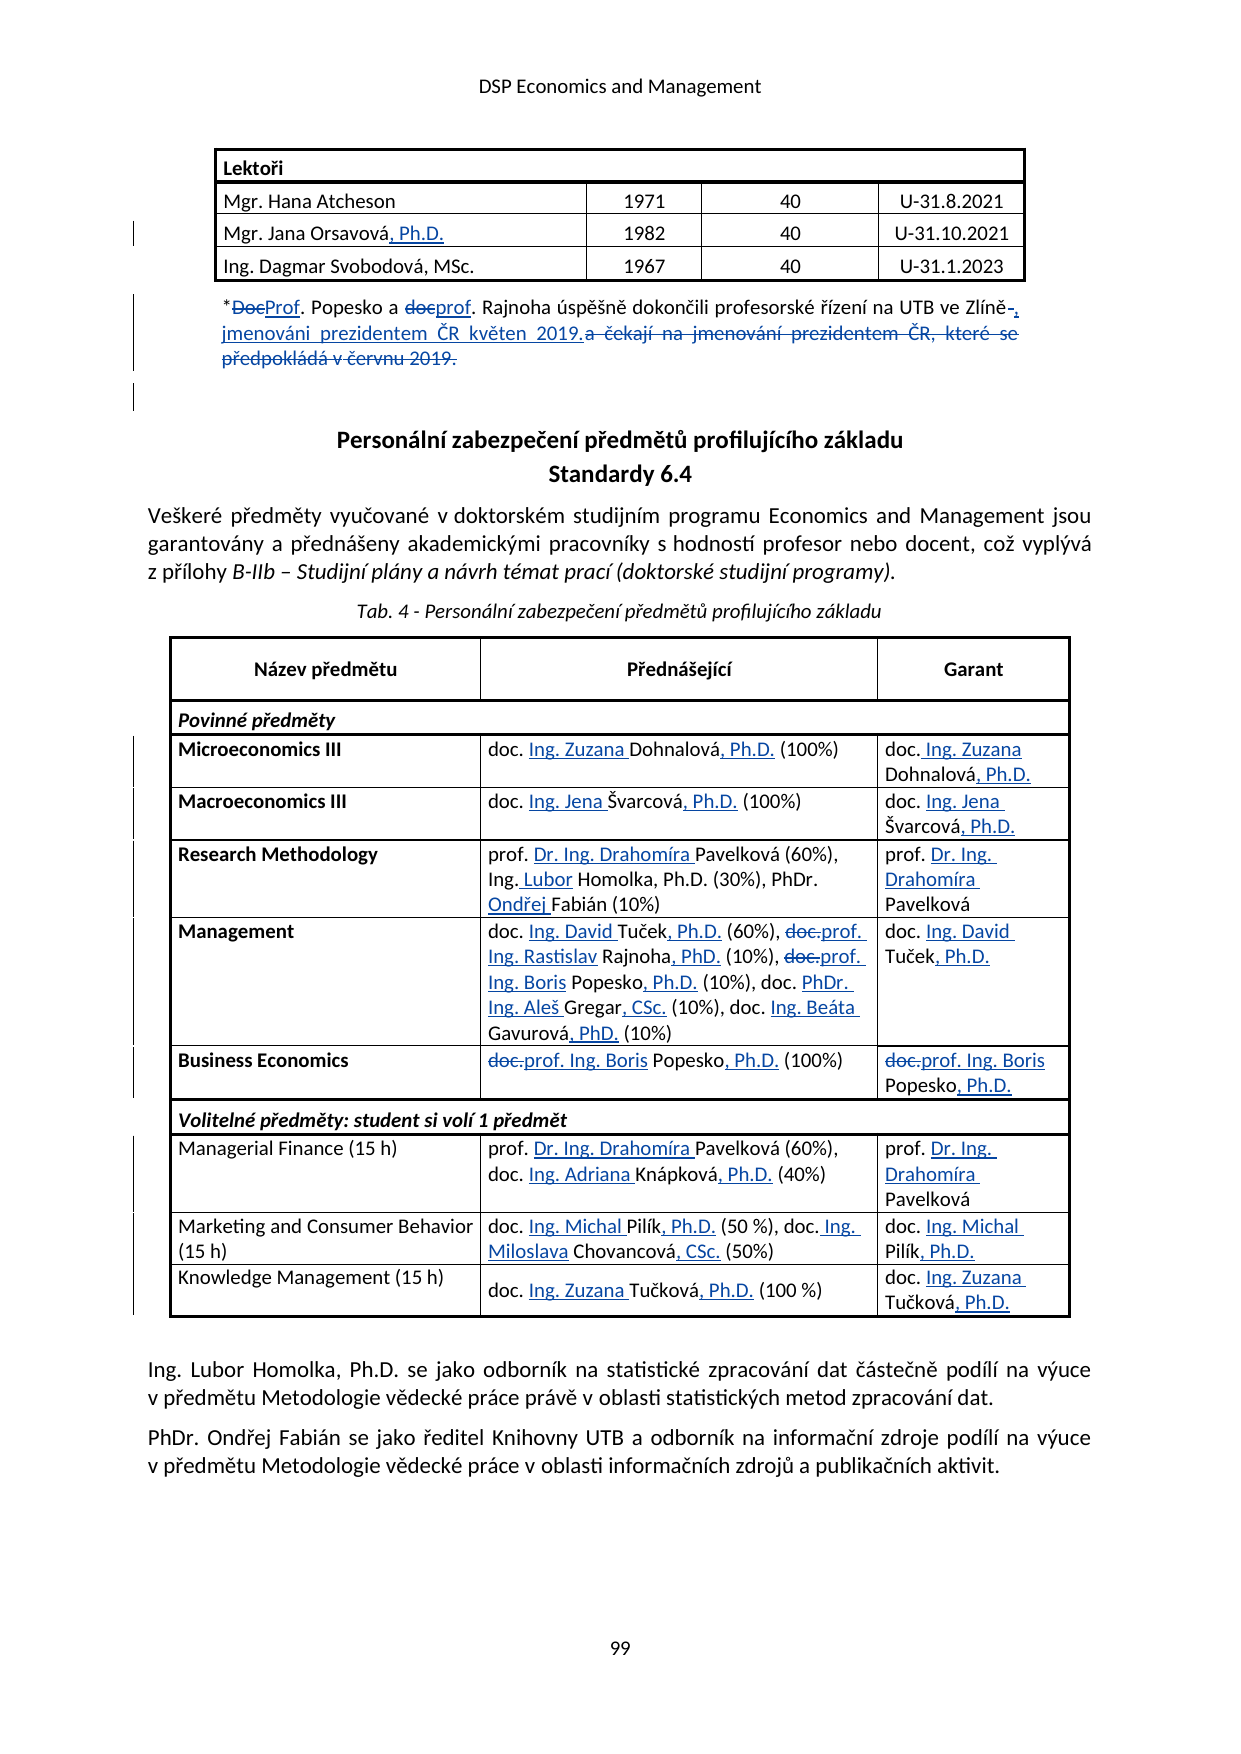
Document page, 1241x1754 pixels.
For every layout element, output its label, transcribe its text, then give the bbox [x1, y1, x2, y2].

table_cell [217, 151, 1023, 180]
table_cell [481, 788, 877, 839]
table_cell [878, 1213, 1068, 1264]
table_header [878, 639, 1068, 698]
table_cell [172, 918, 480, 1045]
text PhDr. Ondřej Fabián se jako ředitel Knihovny UTB a odborník na informační zdroje podílí na výuce v předmětu Metodologie vědecké práce v oblasti informačních zdrojů a publikačních aktivit. [148, 1423, 1093, 1479]
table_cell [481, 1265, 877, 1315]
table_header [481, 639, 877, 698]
text Veškeré předměty vyučované v doktorském studijním programu Economics and Management jsou garantovány a přednášeny akademickými pracovníky s hodností profesor nebo docent, což vyplývá z přílohy B-IIb – Studijní plány a návrh témat prací (doktorské studijní programy). [148, 501, 1093, 586]
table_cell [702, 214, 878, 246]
text Ing. Lubor Homolka, Ph.D. se jako odborník na statistické zpracování dat částečně podílí na výuce v předmětu Metodologie vědecké práce právě v oblasti statistických metod zpracování dat. [148, 1355, 1093, 1411]
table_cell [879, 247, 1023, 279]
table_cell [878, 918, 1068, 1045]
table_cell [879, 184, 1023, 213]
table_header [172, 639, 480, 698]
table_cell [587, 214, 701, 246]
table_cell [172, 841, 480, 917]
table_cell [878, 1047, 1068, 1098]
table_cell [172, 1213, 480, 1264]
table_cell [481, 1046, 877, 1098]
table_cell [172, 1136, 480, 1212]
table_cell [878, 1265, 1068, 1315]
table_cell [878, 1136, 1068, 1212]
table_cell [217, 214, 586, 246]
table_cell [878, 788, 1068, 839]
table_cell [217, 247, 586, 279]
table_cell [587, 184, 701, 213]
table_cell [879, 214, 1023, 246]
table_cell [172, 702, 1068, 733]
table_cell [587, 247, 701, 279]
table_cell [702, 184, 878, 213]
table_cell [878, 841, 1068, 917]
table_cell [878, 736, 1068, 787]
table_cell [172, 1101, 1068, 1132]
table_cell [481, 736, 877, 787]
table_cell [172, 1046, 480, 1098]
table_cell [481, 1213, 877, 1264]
text Tab. 4 - Personální zabezpečení předmětů profilujícího základu [148, 598, 1093, 623]
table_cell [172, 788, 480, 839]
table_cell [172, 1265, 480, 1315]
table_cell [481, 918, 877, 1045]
subtitle Standardy 6.4 [148, 458, 1093, 489]
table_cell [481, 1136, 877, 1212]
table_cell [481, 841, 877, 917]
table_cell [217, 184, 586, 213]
subtitle Personální zabezpečení předmětů profilujícího základu [148, 424, 1093, 454]
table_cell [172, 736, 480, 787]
text *. Popesko a . Rajnoha úspěšně dokončili profesorské řízení na UTB ve Zlíně [221, 294, 1019, 371]
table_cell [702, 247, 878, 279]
